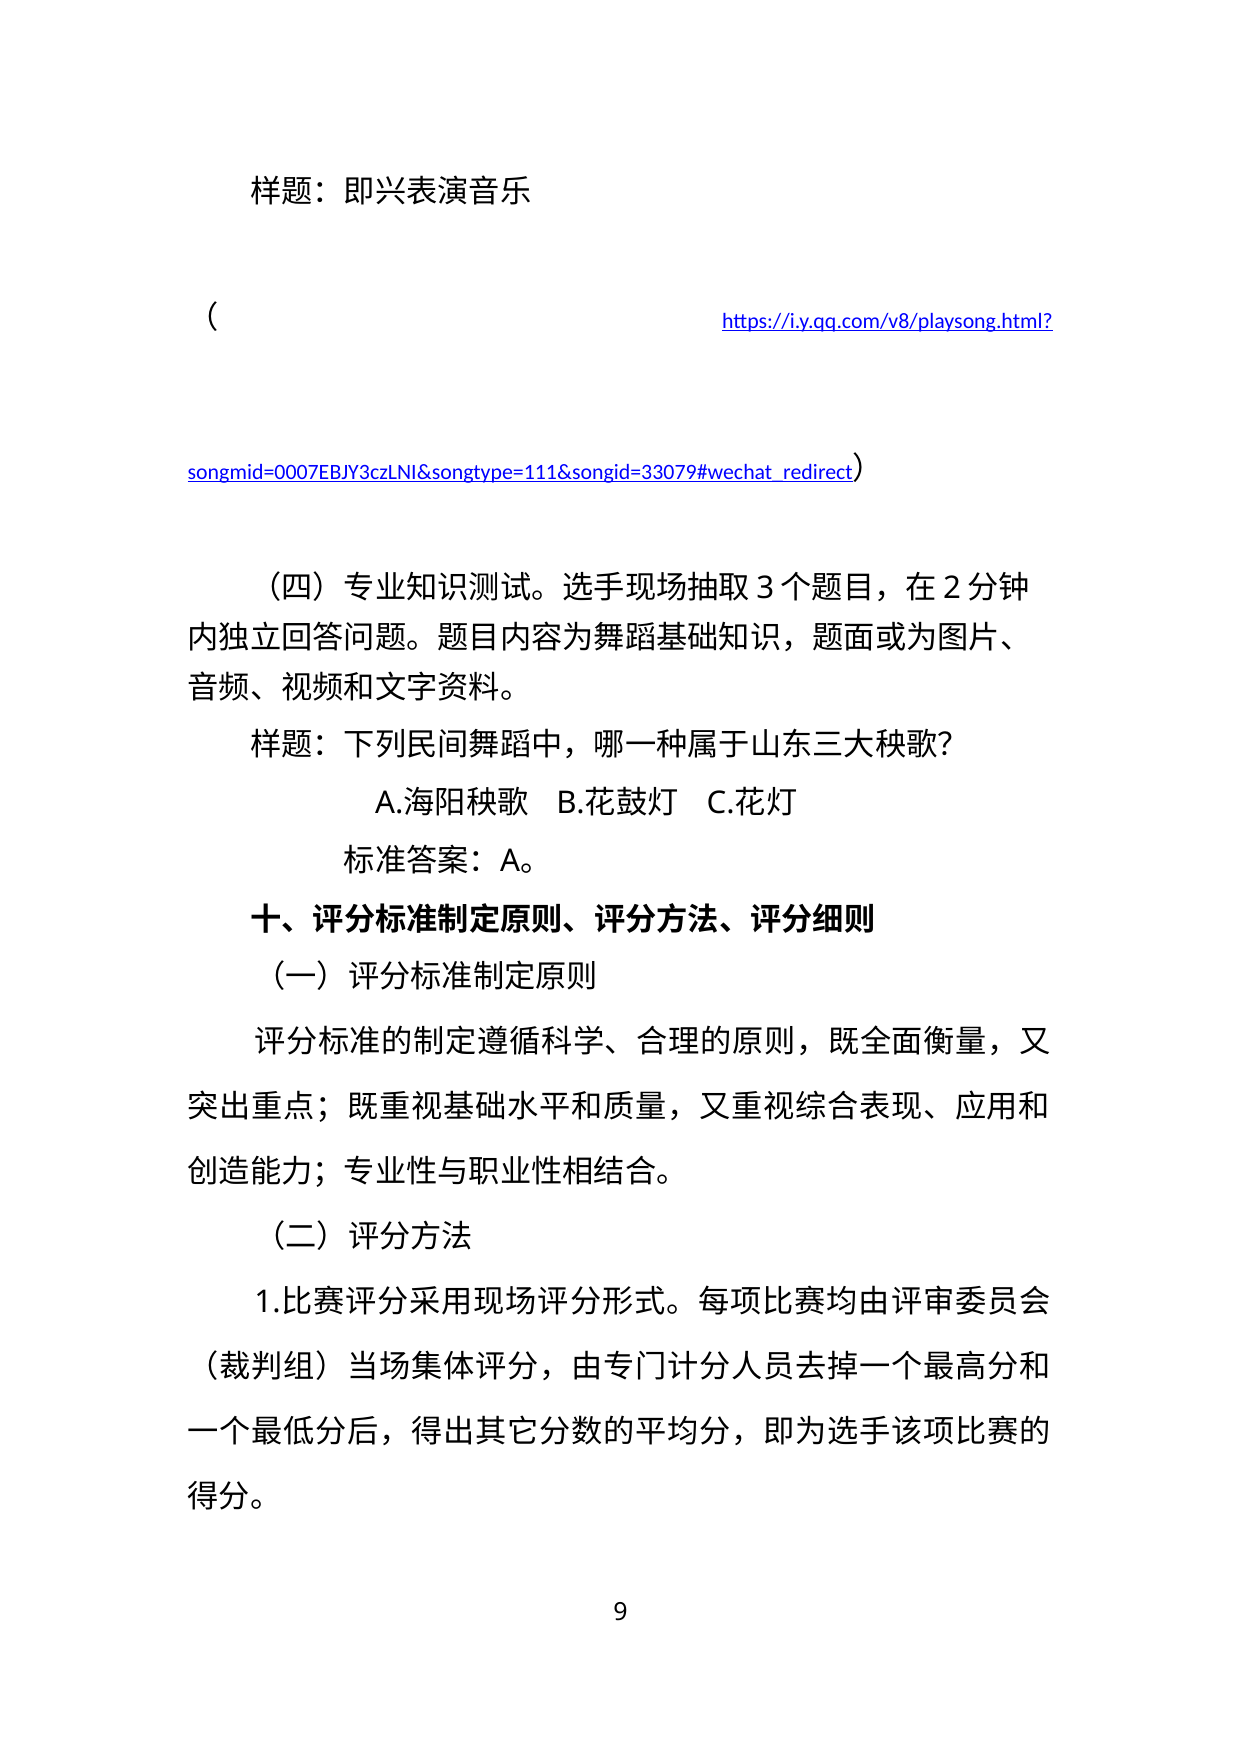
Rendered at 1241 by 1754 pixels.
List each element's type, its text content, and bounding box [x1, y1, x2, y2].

text 评分标准的制定遵循科学、合理的原则，既全面衡量，又突出重点；既重视基础水平和质量，又重视综合表现、应用和创造能力；专业性与职业性相结合。 [187, 1007, 1053, 1202]
text 标准答案：A。 [187, 825, 1053, 883]
text 样题：下列民间舞蹈中，哪一种属于山东三大秧歌？ [187, 708, 1053, 767]
text （二）评分方法 [187, 1202, 1053, 1267]
text （https://i.y.qq.com/v8/playsong.html?songmid=0007EBJY3czLNIHYPERLINK "https://i.y.qq.com/v8/playsong.html?songmid=0007EBJY3czLNI&songtype=111&songid=33079#wechat_redirect"&HYPERLINK "https://i.y.qq.com/v8/playsong.html?songmid=0007EBJY3czLNI&songtype=111&songid=33079#wechat_redirect"songtype=111HYPERLINK "https://i.y.qq.com/v8/playsong.html?songmid=0007EBJY3czLNI&songtype=111&songid=33079#wechat_redirect"&HYPERLINK "https://i.y.qq.com/v8/playsong.html?songmid=0007EBJY3czLNI&songtype=111&songid=33079#wechat_redirect"songid=33079#wechat_redirect） [187, 282, 1053, 498]
text 十、评分标准制定原则、评分方法、评分细则 [187, 883, 1053, 942]
text 1.比赛评分采用现场评分形式。每项比赛均由评审委员会（裁判组）当场集体评分，由专门计分人员去掉一个最高分和一个最低分后，得出其它分数的平均分，即为选手该项比赛的得分。 [187, 1267, 1053, 1527]
text A.海阳秧歌 B.花鼓灯 C.花灯 [187, 767, 1053, 825]
text 样题：即兴表演音乐 [187, 157, 1053, 222]
text （四）专业知识测试。选手现场抽取3个题目，在2分钟内独立回答问题。题目内容为舞蹈基础知识，题面或为图片、音频、视频和文字资料。 [187, 558, 1053, 708]
text （一）评分标准制定原则 [187, 942, 1053, 1007]
